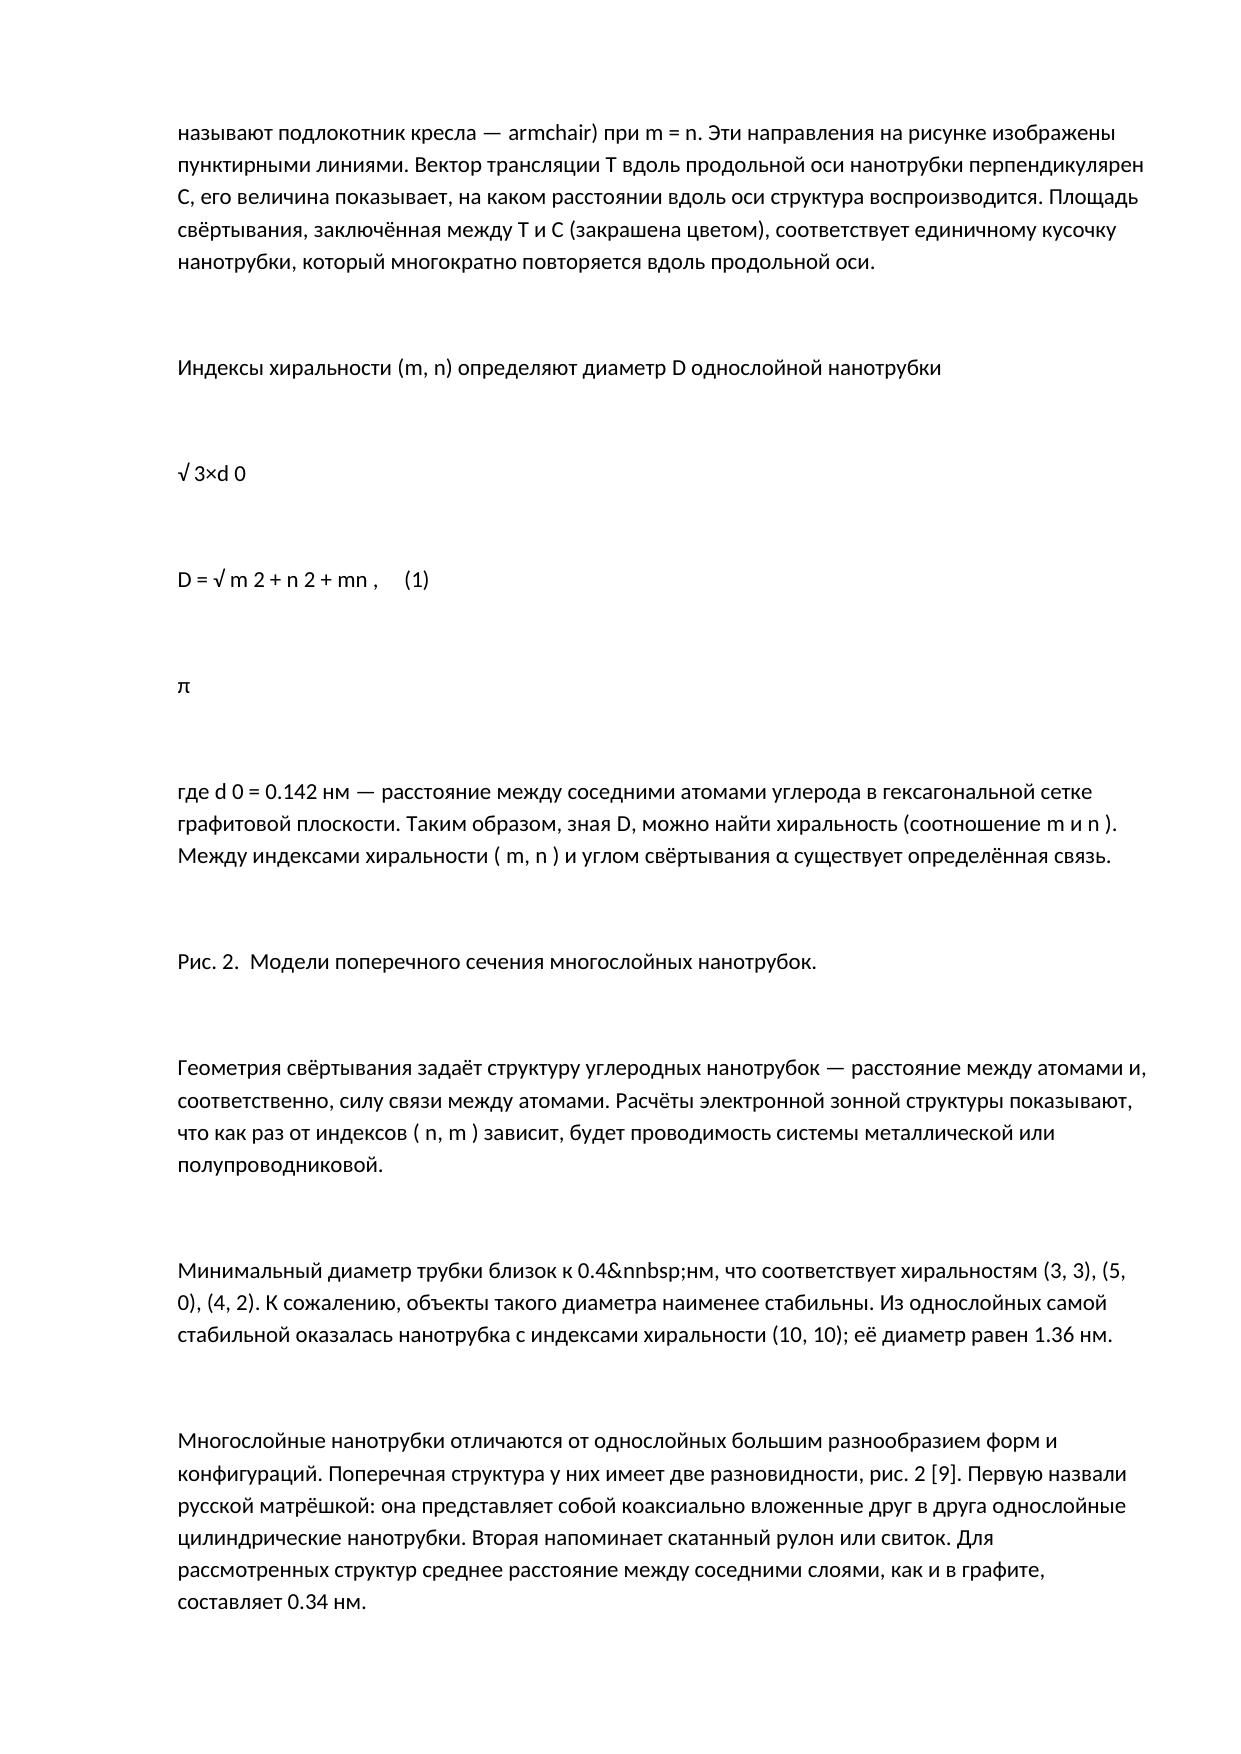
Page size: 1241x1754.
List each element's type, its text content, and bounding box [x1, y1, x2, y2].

text Многослойные нанотрубки отличаются от однослойных большим разнообразием форм и конфигураций. Поперечная структура у них имеет две разновидности, рис. 2 [9]. Первую назвали русской матрёшкой: она представляет собой коаксиально вложенные друг в друга однослойные цилиндрические нанотрубки. Вторая напоминает скатанный рулон или свиток. Для рассмотренных структур среднее расстояние между соседними слоями, как и в графите, составляет 0.34 нм. [177, 1427, 1152, 1616]
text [177, 118, 1152, 275]
text Минимальный диаметр трубки близок к 0.4&nnbsp;нм, что соответствует хиральностям (3, 3), (5, 0), (4, 2). К сожалению, объекты такого диаметра наименее стабильны. Из однослойных самой стабильной оказалась нанотрубка с индексами хиральности (10, 10); её диаметр равен 1.36 нм. [177, 1256, 1152, 1348]
text √ 3×d 0 [177, 459, 1152, 487]
text Рис. 2. Модели поперечного сечения многослойных нанотрубок. [177, 947, 1152, 976]
text π [177, 671, 1152, 699]
text Индексы хиральности (m, n) определяют диаметр D однослойной нанотрубки [177, 353, 1152, 381]
text D = √ m 2 + n 2 + mn , (1) [177, 565, 1152, 593]
text где d 0 = 0.142 нм — расстояние между соседними атомами углерода в гексагональной сетке графитовой плоскости. Таким образом, зная D, можно найти хиральность (соотношение m и n ). Между индексами хиральности ( m, n ) и углом свёртывания α существует определённая связь. [177, 777, 1152, 869]
text Геометрия свёртывания задаёт структуру углеродных нанотрубок — расстояние между атомами и, соответственно, силу связи между атомами. Расчёты электронной зонной структуры показывают, что как раз от индексов ( n, m ) зависит, будет проводимость системы металлической или полупроводниковой. [177, 1053, 1152, 1178]
